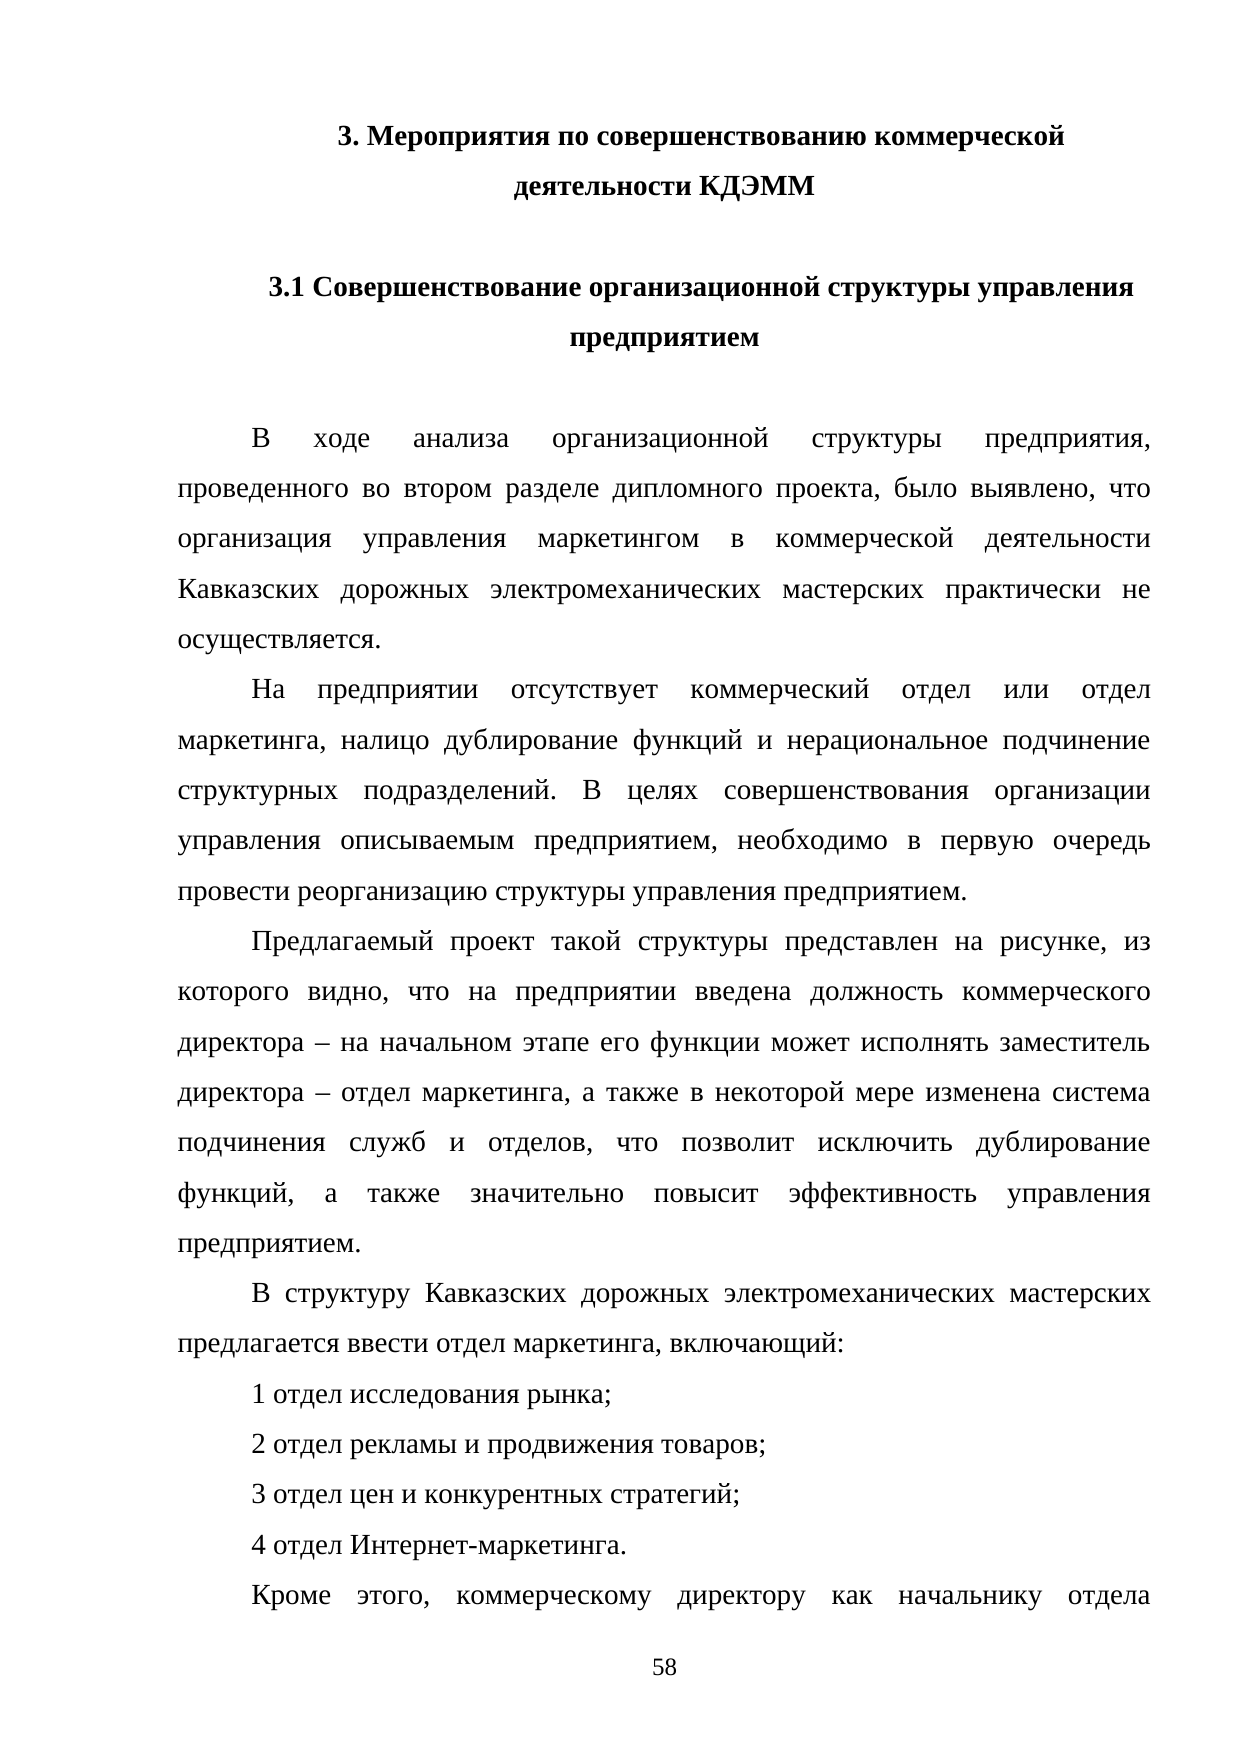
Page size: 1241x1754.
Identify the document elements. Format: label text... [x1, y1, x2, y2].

text 3.1 Совершенствование организационной структуры управления предприятием [177, 269, 1152, 353]
text 1 отдел исследования рынка; [177, 1376, 1152, 1409]
text На предприятии отсутствует коммерческий отдел или отдел маркетинга, налицо дублирование функций и нерациональное подчинение структурных подразделений. В целях совершенствования организации управления описываемым предприятием, необходимо в первую очередь провести реорганизацию структуры управления предприятием. [177, 672, 1152, 906]
text В ходе анализа организационной структуры предприятия, проведенного во втором разделе дипломного проекта, было выявлено, что организация управления маркетингом в коммерческой деятельности Кавказских дорожных электромеханических мастерских практически не осуществляется. [177, 420, 1152, 655]
text 2 отдел рекламы и продвижения товаров; [177, 1426, 1152, 1460]
text 3. Мероприятия по совершенствованию коммерческой деятельности КДЭММ [177, 118, 1152, 202]
text В структуру Кавказских дорожных электромеханических мастерских предлагается ввести отдел маркетинга, включающий: [177, 1275, 1152, 1359]
text 4 отдел Интернет-маркетинга. [177, 1527, 1152, 1560]
text 3 отдел цен и конкурентных стратегий; [177, 1477, 1152, 1510]
text Предлагаемый проект такой структуры представлен на рисунке, из которого видно, что на предприятии введена должность коммерческого директора – на начальном этапе его функции может исполнять заместитель директора – отдел маркетинга, а также в некоторой мере изменена система подчинения служб и отделов, что позволит исключить дублирование функций, а также значительно повысит эффективность управления предприятием. [177, 923, 1152, 1258]
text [177, 1577, 1152, 1611]
